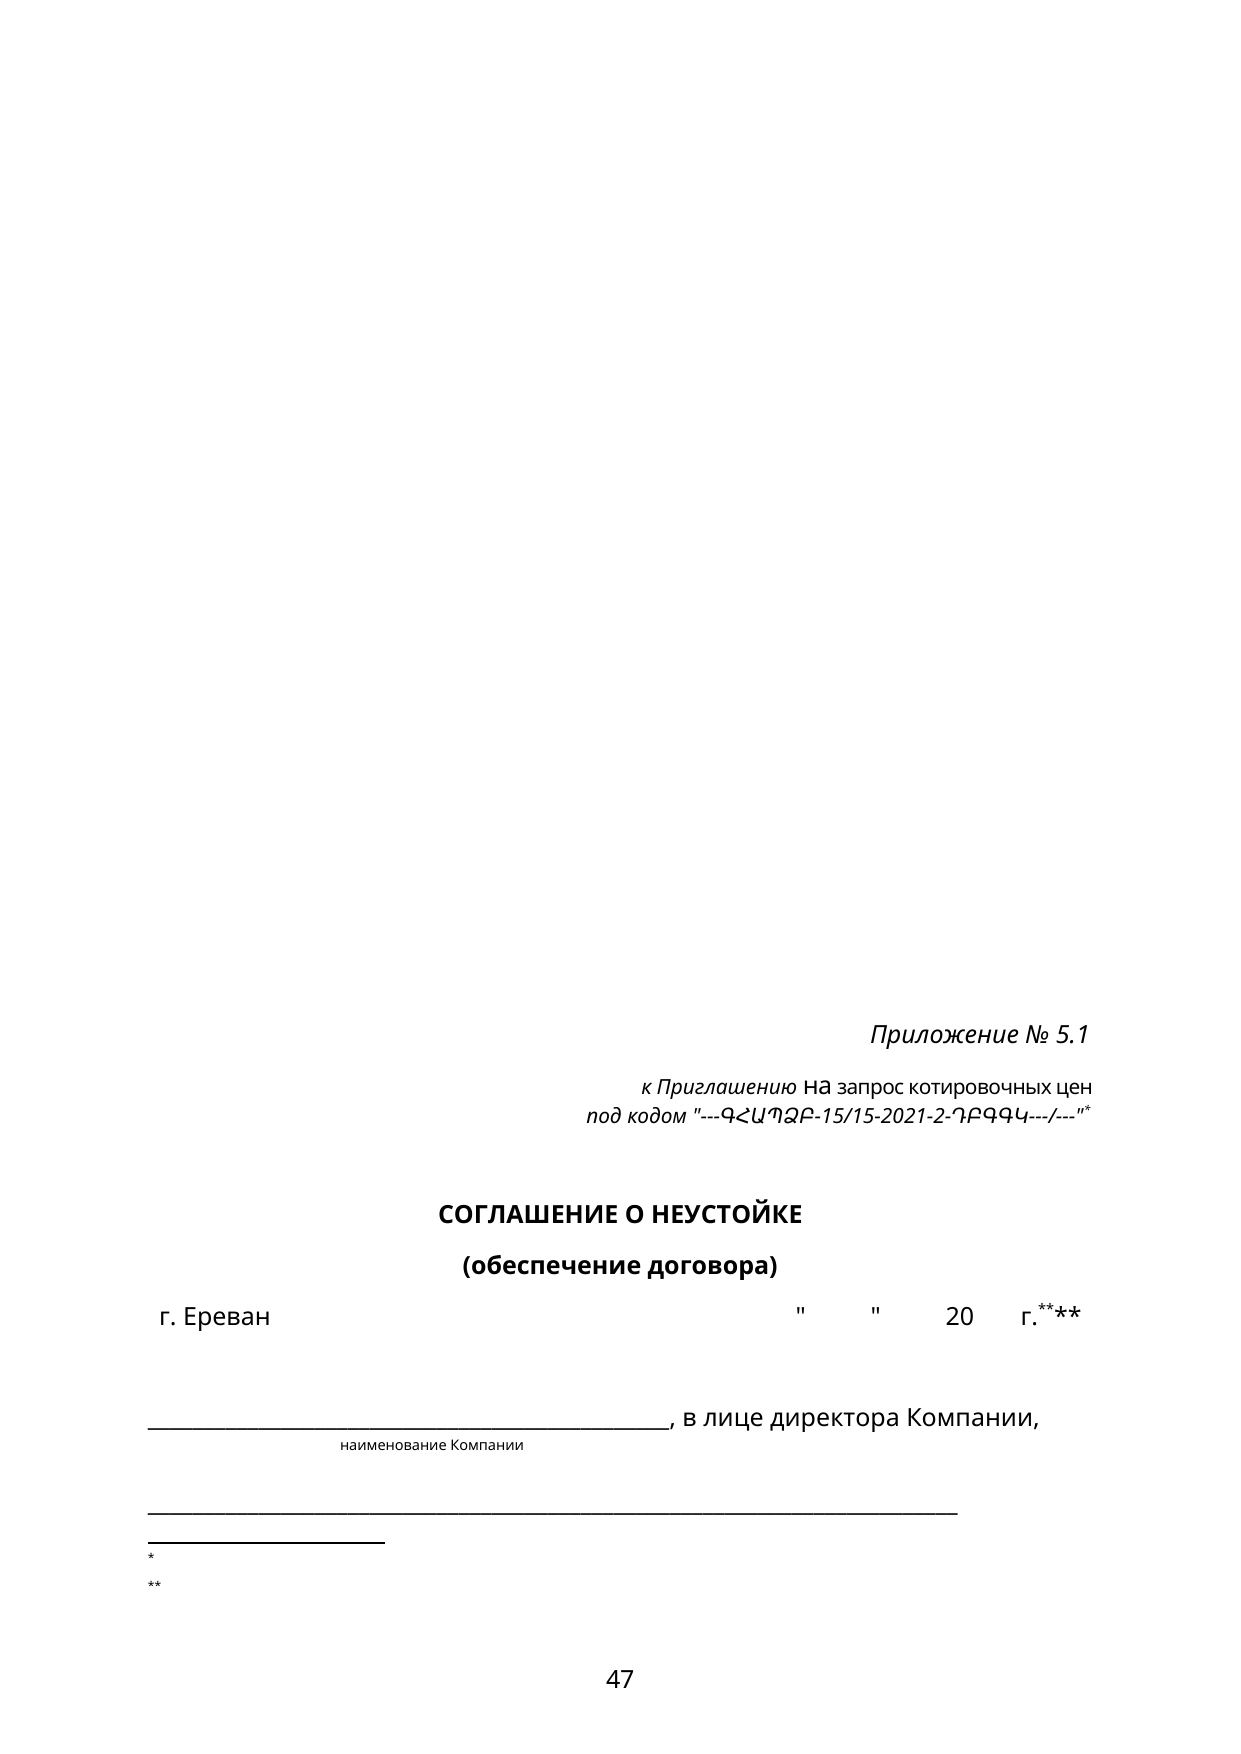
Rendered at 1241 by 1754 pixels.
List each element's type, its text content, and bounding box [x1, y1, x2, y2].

text (обеспечение договора) [148, 1248, 1092, 1282]
text Приложение № 5.1 [148, 1017, 1092, 1051]
text _________________________________________________________________________ [148, 1485, 1092, 1519]
table_header г. Ереван [148, 1299, 634, 1349]
text наименование Компании [340, 1434, 1092, 1468]
text _______________________________________________, в лице директора Компании, [148, 1400, 1092, 1434]
text СОГЛАШЕНИЕ О НЕУСТОЙКЕ [148, 1197, 1092, 1231]
text к Приглашению на запрос котировочных цен под кодом "---ԳՀԱՊՁԲ-15/15-2021-2-ԴԲԳԳԿ---/---"* [148, 1067, 1092, 1130]
table_header " " 20 г.** [634, 1299, 1092, 1349]
